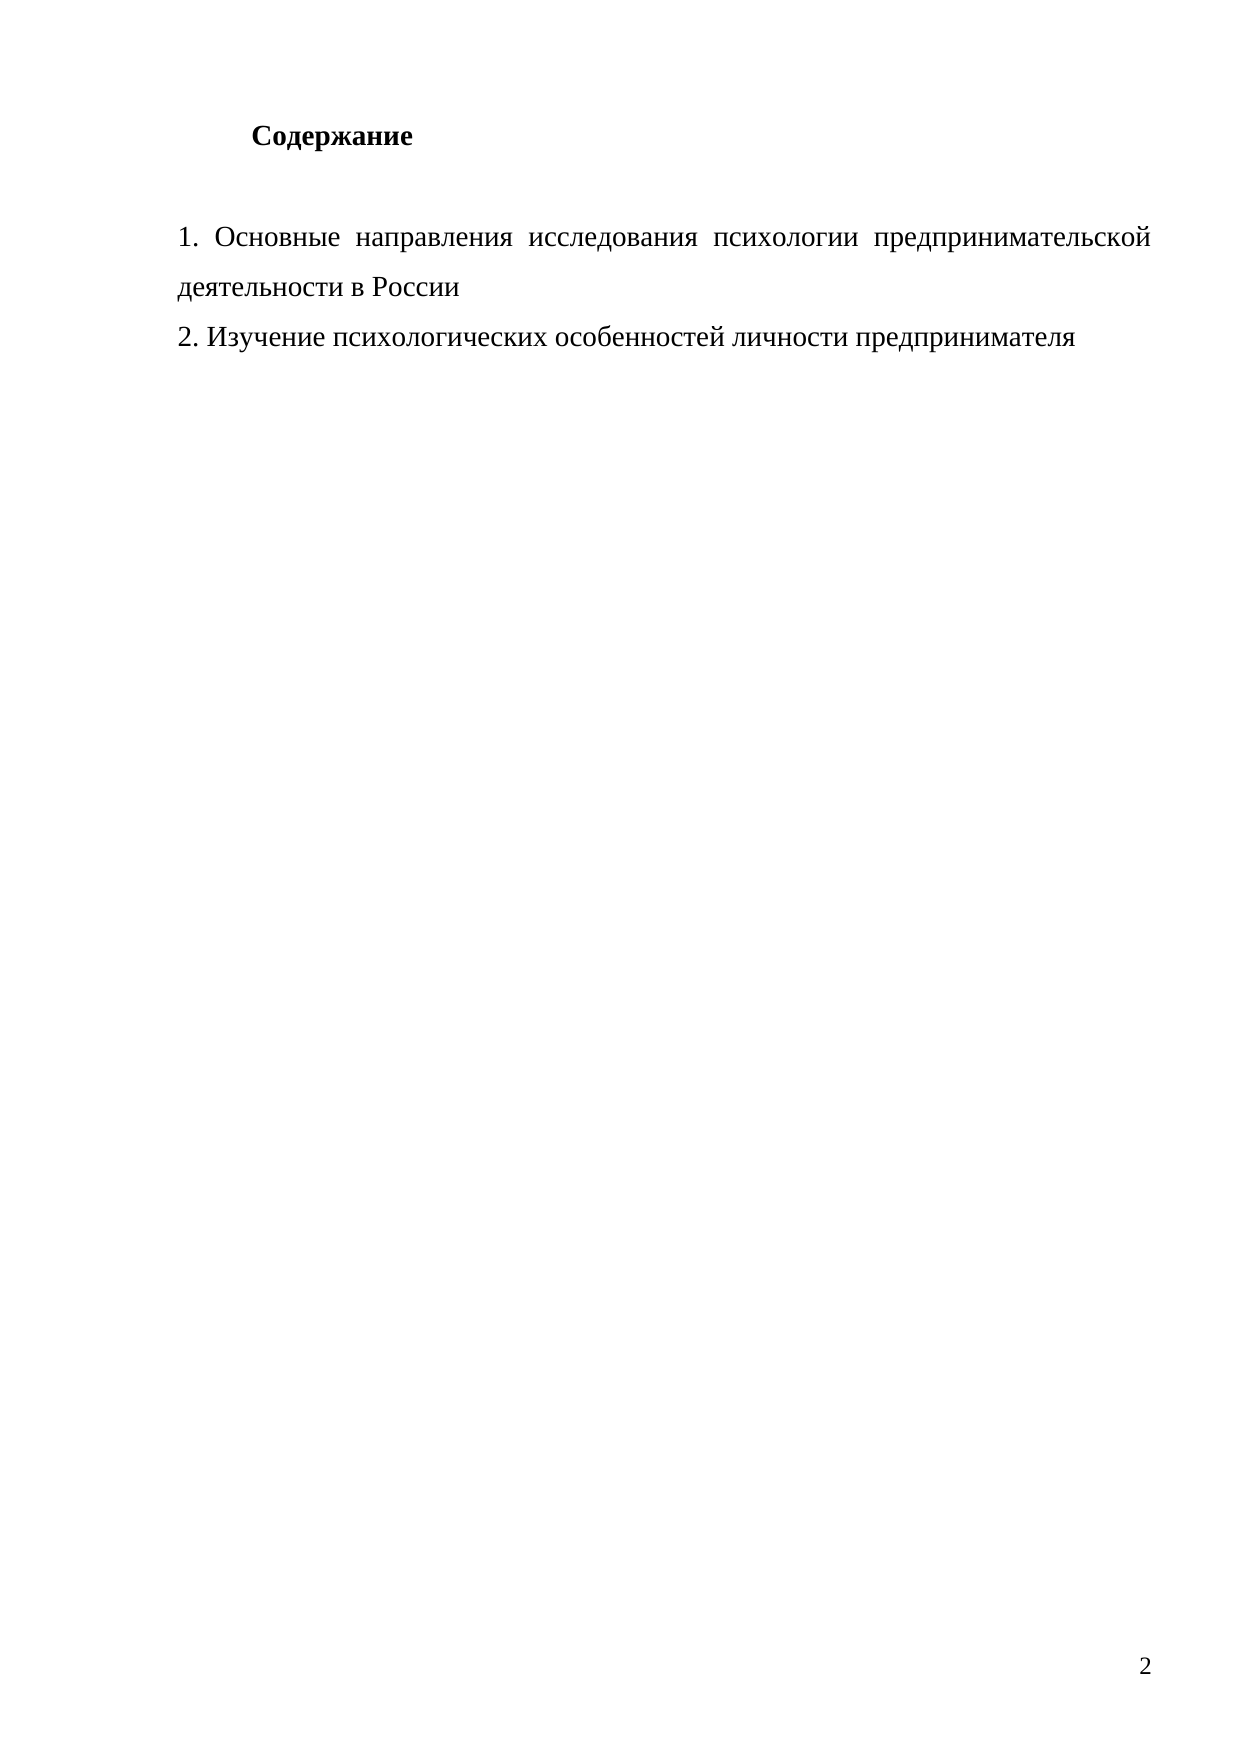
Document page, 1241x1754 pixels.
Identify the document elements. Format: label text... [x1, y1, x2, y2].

text 1. Основные направления исследования психологии предпринимательской деятельности в России [177, 219, 1152, 303]
text 2. Изучение психологических особенностей личности предпринимателя [177, 319, 1152, 353]
text Содержание [177, 118, 1152, 152]
